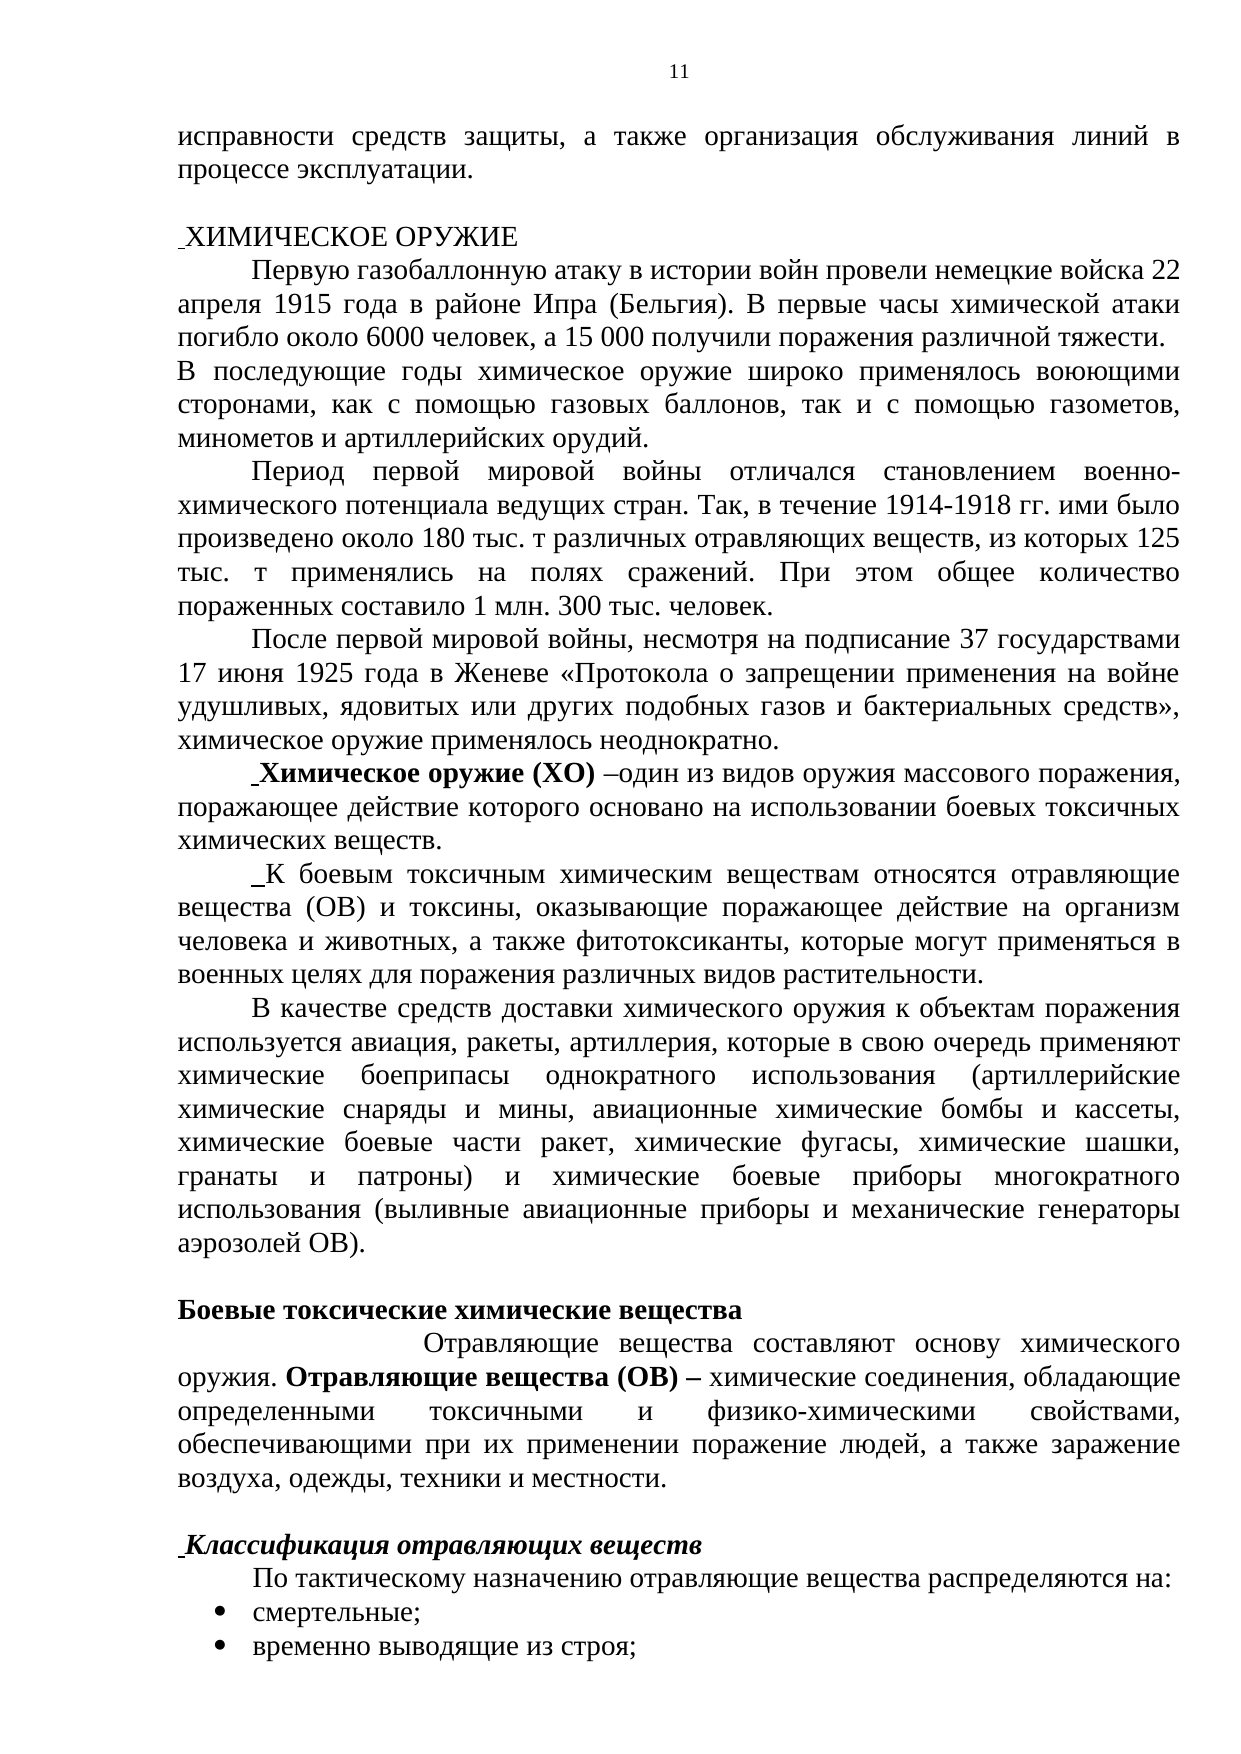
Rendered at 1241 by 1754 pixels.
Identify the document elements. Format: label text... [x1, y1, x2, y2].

list временно выводящие из строя; [215, 1628, 1181, 1661]
text К боевым токсичным химическим веществам относятся отравляющие вещества (ОВ) и токсины, оказывающие поражающее действие на организм человека и животных, а также фитотоксиканты, которые могут применяться в военных целях для поражения различных видов растительности. [177, 856, 1181, 990]
text В качестве средств доставки химического оружия к объектам поражения используется авиация, ракеты, артиллерия, которые в свою очередь применяют химические боеприпасы однократного использования (артиллерийские химические снаряды и мины, авиационные химические бомбы и кассеты, химические боевые части ракет, химические фугасы, химические шашки, гранаты и патроны) и химические боевые приборы многократного использования (выливные авиационные приборы и механические генераторы аэрозолей ОВ). [177, 990, 1181, 1258]
text Боевые токсические химические вещества [177, 1292, 1181, 1326]
list последующие годы химическое оружие широко применялось воюющими сторонами, как с помощью газовых баллонов, так и с помощью газометов, минометов и артиллерийских орудий. [176, 353, 1181, 453]
text Период первой мировой войны отличался становлением военно-химического потенциала ведущих стран. Так, в течение 1914-1918 гг. ими было произведено около 180 тыс. т различных отравляющих веществ, из которых 125 тыс. т применялись на полях сражений. При этом общее количество пораженных составило 1 млн. 300 тыс. человек. [177, 453, 1181, 621]
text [177, 118, 1181, 185]
text По тактическому назначению отравляющие вещества распределяются на: [252, 1560, 1181, 1594]
text Отравляющие вещества составляют основу химического оружия. Отравляющие вещества (ОВ) – химические соединения, обладающие определенными токсичными и физико-химическими свойствами, обеспечивающими при их применении поражение людей, а также заражение воздуха, одежды, техники и местности. [177, 1326, 1181, 1493]
text Химическое оружие (ХО) –один из видов оружия массового поражения, поражающее действие которого основано на использовании боевых токсичных химических веществ. [177, 755, 1181, 856]
list смертельные; [215, 1594, 1181, 1628]
text После первой мировой войны, несмотря на подписание 37 государствами 17 июня 1925 года в Женеве «Протокола о запрещении применения на войне удушливых, ядовитых или других подобных газов и бактериальных средств», химическое оружие применялось неоднократно. [177, 621, 1181, 755]
text Первую газобаллонную атаку в истории войн провели немецкие войска 22 апреля 1915 года в районе Ипра (Бельгия). В первые часы химической атаки погибло около 6000 человек, а 15 000 получили поражения различной тяжести. [177, 252, 1181, 353]
text ХИМИЧЕСКОЕ ОРУЖИЕ [177, 219, 1181, 252]
text Классификация отравляющих веществ [177, 1527, 1181, 1560]
